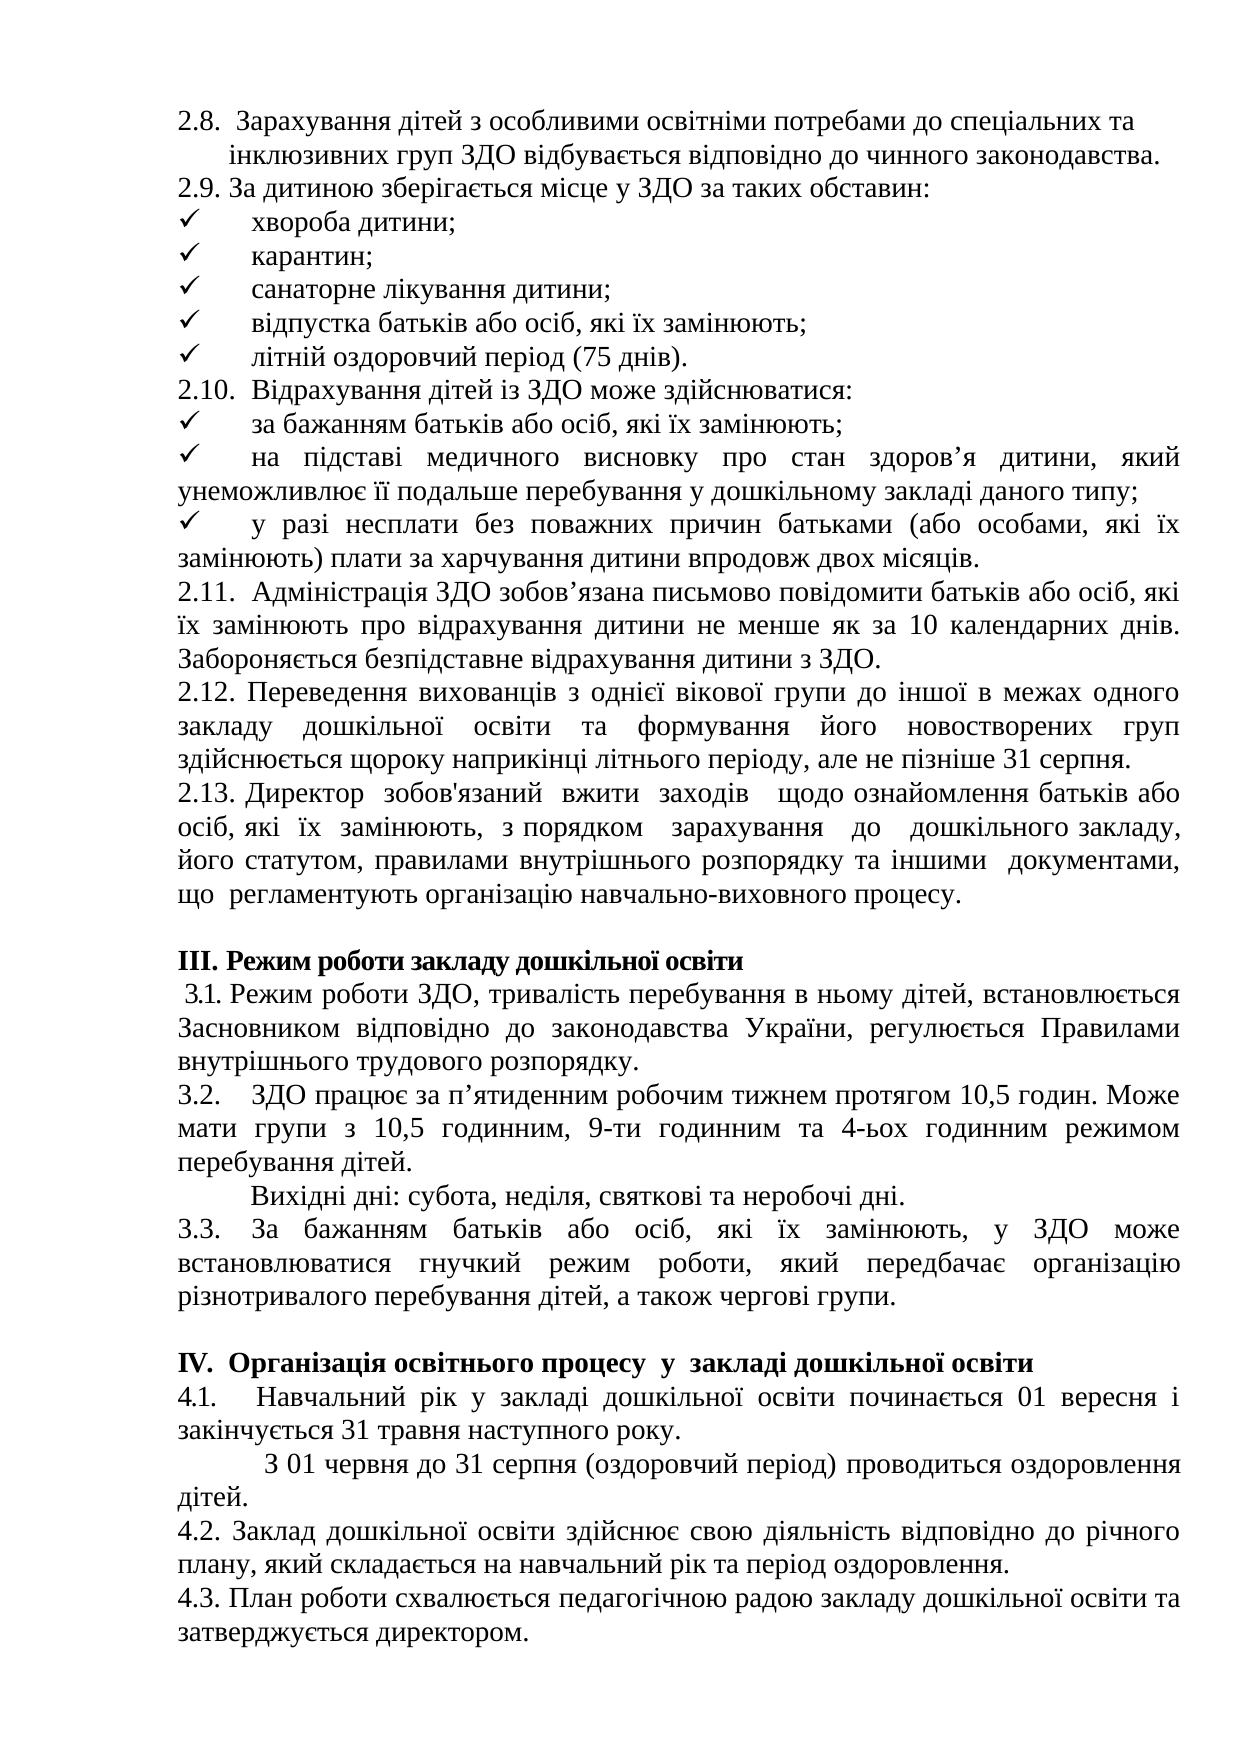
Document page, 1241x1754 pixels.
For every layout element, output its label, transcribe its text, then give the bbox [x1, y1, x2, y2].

list на підставі медичного висновку про стан здоров’я дитини, який унеможливлює її подальше перебування у дошкільному закладі даного типу; [177, 439, 1181, 507]
list карантин; [177, 238, 1181, 271]
text Вихідні дні: субота, неділя, святкові та неробочі дні. [177, 1178, 1181, 1211]
list хвороба дитини; [177, 204, 1181, 238]
text 2.13. Директор зобов'язаний вжити заходів щодо ознайомлення батьків або осіб, які їх замінюють, з порядком зарахування до дошкільного закладу, його статутом, правилами внутрішнього розпорядку та іншими документами, що регламентують організацію навчально-виховного процесу. [177, 775, 1181, 909]
list у разі несплати без поважних причин батьками (або особами, які їх замінюють) плати за харчування дитини впродовж двох місяців. [177, 507, 1181, 574]
text 2.11. Адміністрація ЗДО зобов’язана письмово повідомити батьків або осіб, які їх замінюють про відрахування дитини не менше як за 10 календарних днів. Забороняється безпідставне відрахування дитини з ЗДО. [177, 574, 1181, 674]
text 4.1. Навчальний рік у закладі дошкільної освіти починається 01 вересня і закінчується 31 травня наступного року. [177, 1379, 1181, 1446]
text 4.3. План роботи схвалюється педагогічною радою закладу дошкільної освіти та затверджується директором. [177, 1580, 1181, 1647]
list За бажанням батьків або осіб, які їх замінюють, у ЗДО може встановлюватися гнучкий режим роботи, який передбачає організацію різнотривалого перебування дітей, а також чергові групи. [177, 1211, 1181, 1312]
list ЗДО працює за п’ятиденним робочим тижнем протягом 10,5 годин. Може мати групи з 10,5 годинним, 9-ти годинним та 4-ьох годинним режимом перебування дітей. [177, 1077, 1181, 1178]
list санаторне лікування дитини; [177, 271, 1181, 305]
text 2.9. За дитиною зберігається місце у ЗДО за таких обставин: [177, 171, 1181, 204]
text 2.12. Переведення вихованців з однієї вікової групи до іншої в межах одного закладу дошкільної освіти та формування його новостворених груп здійснюється щороку наприкінці літнього періоду, але не пізніше 31 серпня. [177, 674, 1181, 775]
text III. Режим роботи закладу дошкільної освіти [177, 943, 1181, 976]
list відпустка батьків або осіб, які їх замінюють; [177, 305, 1181, 339]
text інклюзивних груп ЗДО відбувається відповідно до чинного законодавства. [177, 137, 1181, 171]
list за бажанням батьків або осіб, які їх замінюють; [177, 406, 1181, 439]
text IV. Організація освітнього процесу у закладі дошкільної освіти [177, 1345, 1181, 1379]
text 2.8. Зарахування дітей з особливими освітніми потребами до спеціальних та [177, 103, 1181, 137]
text 2.10. Відрахування дітей із ЗДО може здійснюватися: [177, 372, 1181, 406]
list літній оздоровчий період (75 днів). [177, 339, 1181, 372]
text З 01 червня до 31 серпня (оздоровчий період) проводиться оздоровлення дітей. [177, 1446, 1181, 1513]
text 4.2. Заклад дошкільної освіти здійснює свою діяльність відповідно до річного плану, який складається на навчальний рік та період оздоровлення. [177, 1513, 1181, 1580]
text 3.1. Режим роботи ЗДО, тривалість перебування в ньому дітей, встановлюється Засновником відповідно до законодавства України, регулюється Правилами внутрішнього трудового розпорядку. [177, 976, 1181, 1077]
